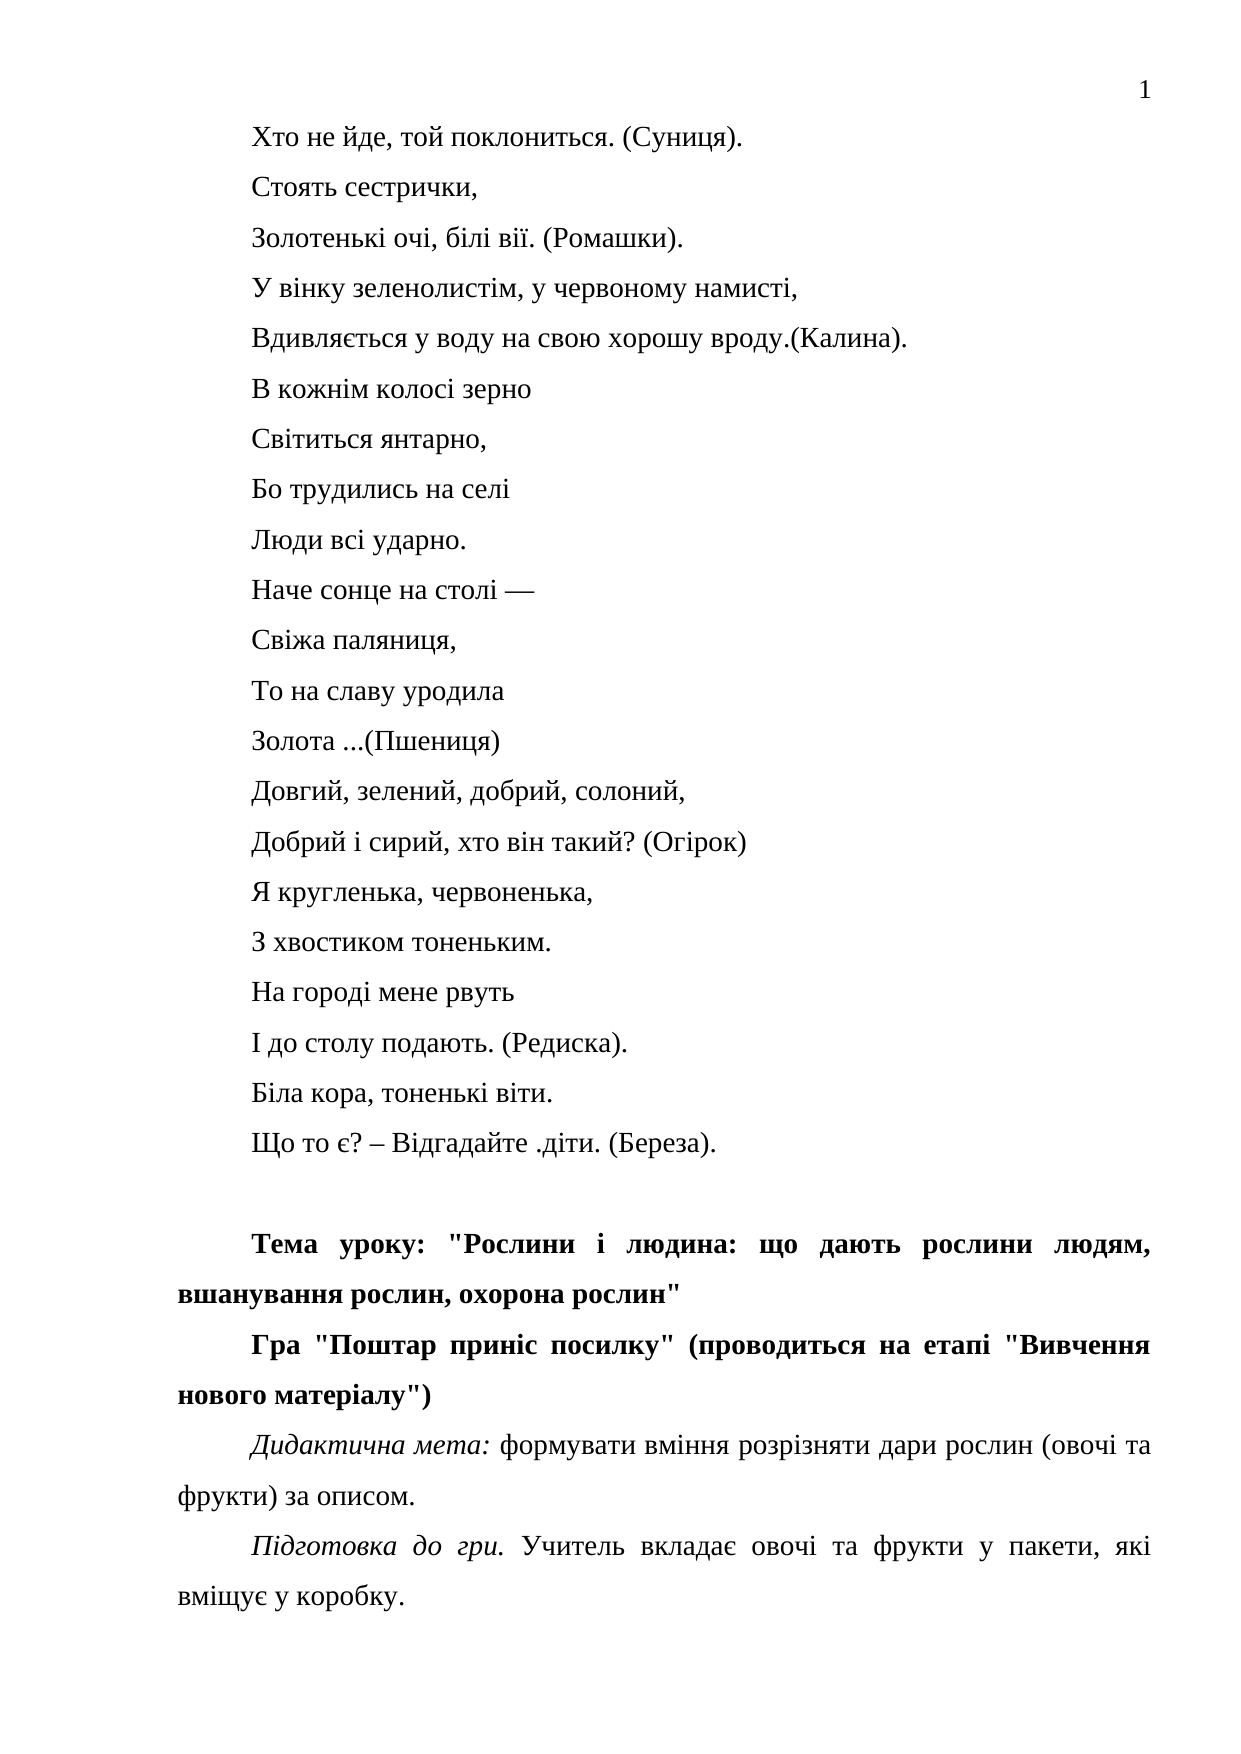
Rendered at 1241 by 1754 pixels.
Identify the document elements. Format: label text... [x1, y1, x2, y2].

text Вдивляється у воду на свою хорошу вроду.(Калина). [177, 321, 1152, 354]
text На городі мене рвуть [177, 974, 1152, 1008]
text Довгий, зелений, добрий, солоний, [177, 773, 1152, 807]
text В кожнім колосі зерно [177, 371, 1152, 404]
text Золотенькі очі, білі вії. (Ромашки). [177, 220, 1152, 253]
text Золота ...(Пшениця) [177, 723, 1152, 757]
text З хвостиком тоненьким. [177, 924, 1152, 958]
text Світиться янтарно, [177, 421, 1152, 455]
text Я кругленька, червоненька, [177, 874, 1152, 907]
text Хто не йде, той поклониться. (Суниця). [177, 119, 1152, 153]
text Гра "Поштар приніс посилку" (проводиться на етапі "Вивчення нового матеріалу") [177, 1327, 1152, 1411]
text Тема уроку: "Рослини і людина: що дають рослини людям, вшанування рослин, охорона рослин" [177, 1226, 1152, 1310]
text Свіжа паляниця, [177, 622, 1152, 656]
text Біла кора, тоненькі віти. [177, 1075, 1152, 1109]
text То на славу уродила [177, 673, 1152, 706]
text Стоять сестрички, [177, 169, 1152, 203]
text Підготовка до гри. Учитель вкладає овочі та фрукти у пакети, які вміщує у коробку. [177, 1528, 1152, 1612]
text Добрий і сирий, хто він такий? (Огірок) [177, 824, 1152, 857]
text Люди всі ударно. [177, 522, 1152, 555]
text Бо трудились на селі [177, 471, 1152, 505]
text Наче сонце на столі — [177, 572, 1152, 606]
text І до столу подають. (Редиска). [177, 1025, 1152, 1058]
text Дидактична мета: формувати вміння розрізняти дари рослин (овочі та фрукти) за описом. [177, 1427, 1152, 1511]
text Що то є? – Відгадайте .діти. (Береза). [177, 1126, 1152, 1159]
text У вінку зеленолистім, у червоному намисті, [177, 270, 1152, 304]
